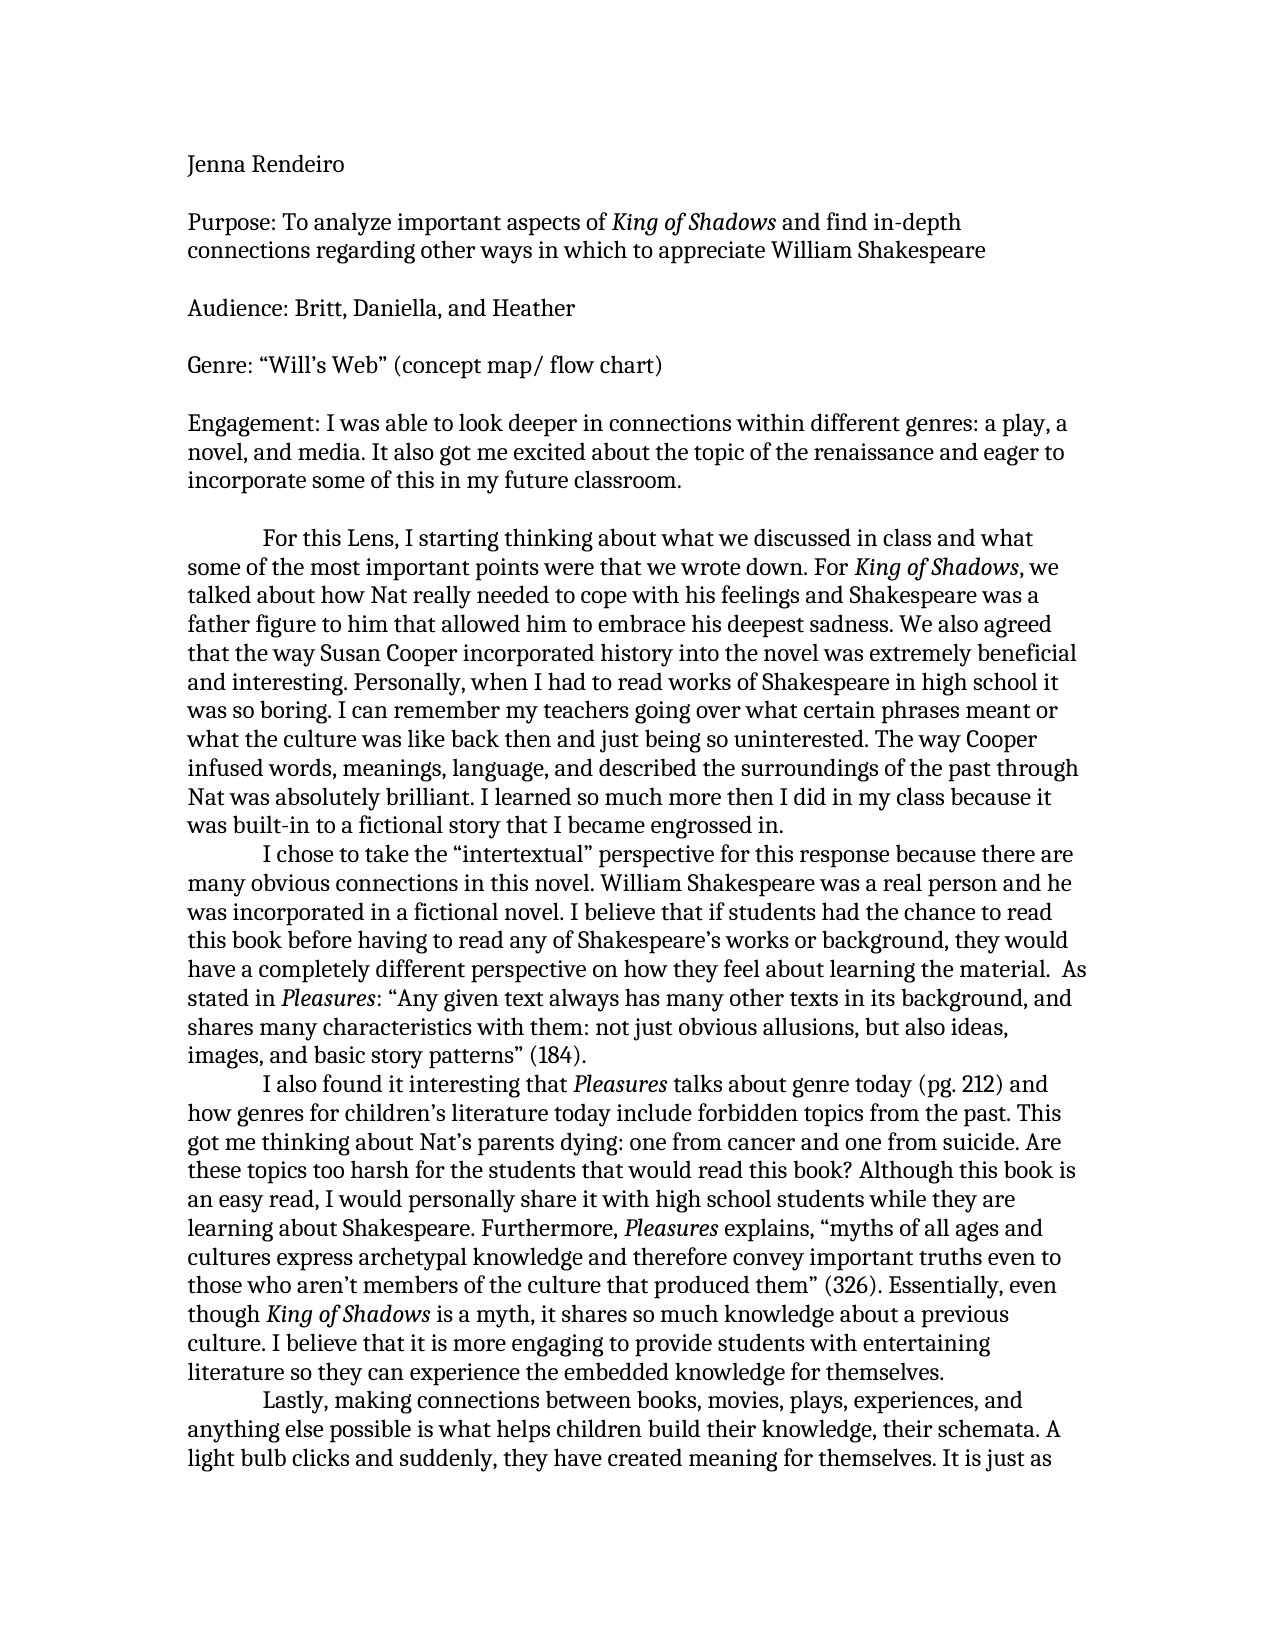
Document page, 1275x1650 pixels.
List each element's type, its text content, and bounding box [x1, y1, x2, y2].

text Jenna Rendeiro [187, 150, 1087, 179]
text Engagement: I was able to look deeper in connections within different genres: a play, a novel, and media. It also got me excited about the topic of the renaissance and eager to incorporate some of this in my future classroom. [187, 409, 1087, 495]
text I chose to take the “intertextual” perspective for this response because there are many obvious connections in this novel. William Shakespeare was a real person and he was incorporated in a fictional novel. I believe that if students had the chance to read this book before having to read any of Shakespeare’s works or background, they would have a completely different perspective on how they feel about learning the material. As stated in Pleasures: “Any given text always has many other texts in its background, and shares many characteristics with them: not just obvious allusions, but also ideas, images, and basic story patterns” (184). [187, 840, 1087, 1070]
text For this Lens, I starting thinking about what we discussed in class and what some of the most important points were that we wrote down. For King of Shadows, we talked about how Nat really needed to cope with his feelings and Shakespeare was a father figure to him that allowed him to embrace his deepest sadness. We also agreed that the way Susan Cooper incorporated history into the novel was extremely beneficial and interesting. Personally, when I had to read works of Shakespeare in high school it was so boring. I can remember my teachers going over what certain phrases meant or what the culture was like back then and just being so uninterested. The way Cooper infused words, meanings, language, and described the surroundings of the past through Nat was absolutely brilliant. I learned so much more then I did in my class because it was built-in to a fictional story that I became engrossed in. [187, 524, 1087, 840]
text I also found it interesting that Pleasures talks about genre today (pg. 212) and how genres for children’s literature today include forbidden topics from the past. This got me thinking about Nat’s parents dying: one from cancer and one from suicide. Are these topics too harsh for the students that would read this book? Although this book is an easy read, I would personally share it with high school students while they are learning about Shakespeare. Furthermore, Pleasures explains, “myths of all ages and cultures express archetypal knowledge and therefore convey important truths even to those who aren’t members of the culture that produced them” (326). Essentially, even though King of Shadows is a myth, it shares so much knowledge about a previous culture. I believe that it is more engaging to provide students with entertaining literature so they can experience the embedded knowledge for themselves. [187, 1070, 1087, 1386]
text Genre: “Will’s Web” (concept map/ flow chart) [187, 351, 1087, 380]
text Purpose: To analyze important aspects of King of Shadows and find in-depth connections regarding other ways in which to appreciate William Shakespeare [187, 207, 1087, 265]
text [187, 1386, 1087, 1472]
text Audience: Britt, Daniella, and Heather [187, 294, 1087, 322]
